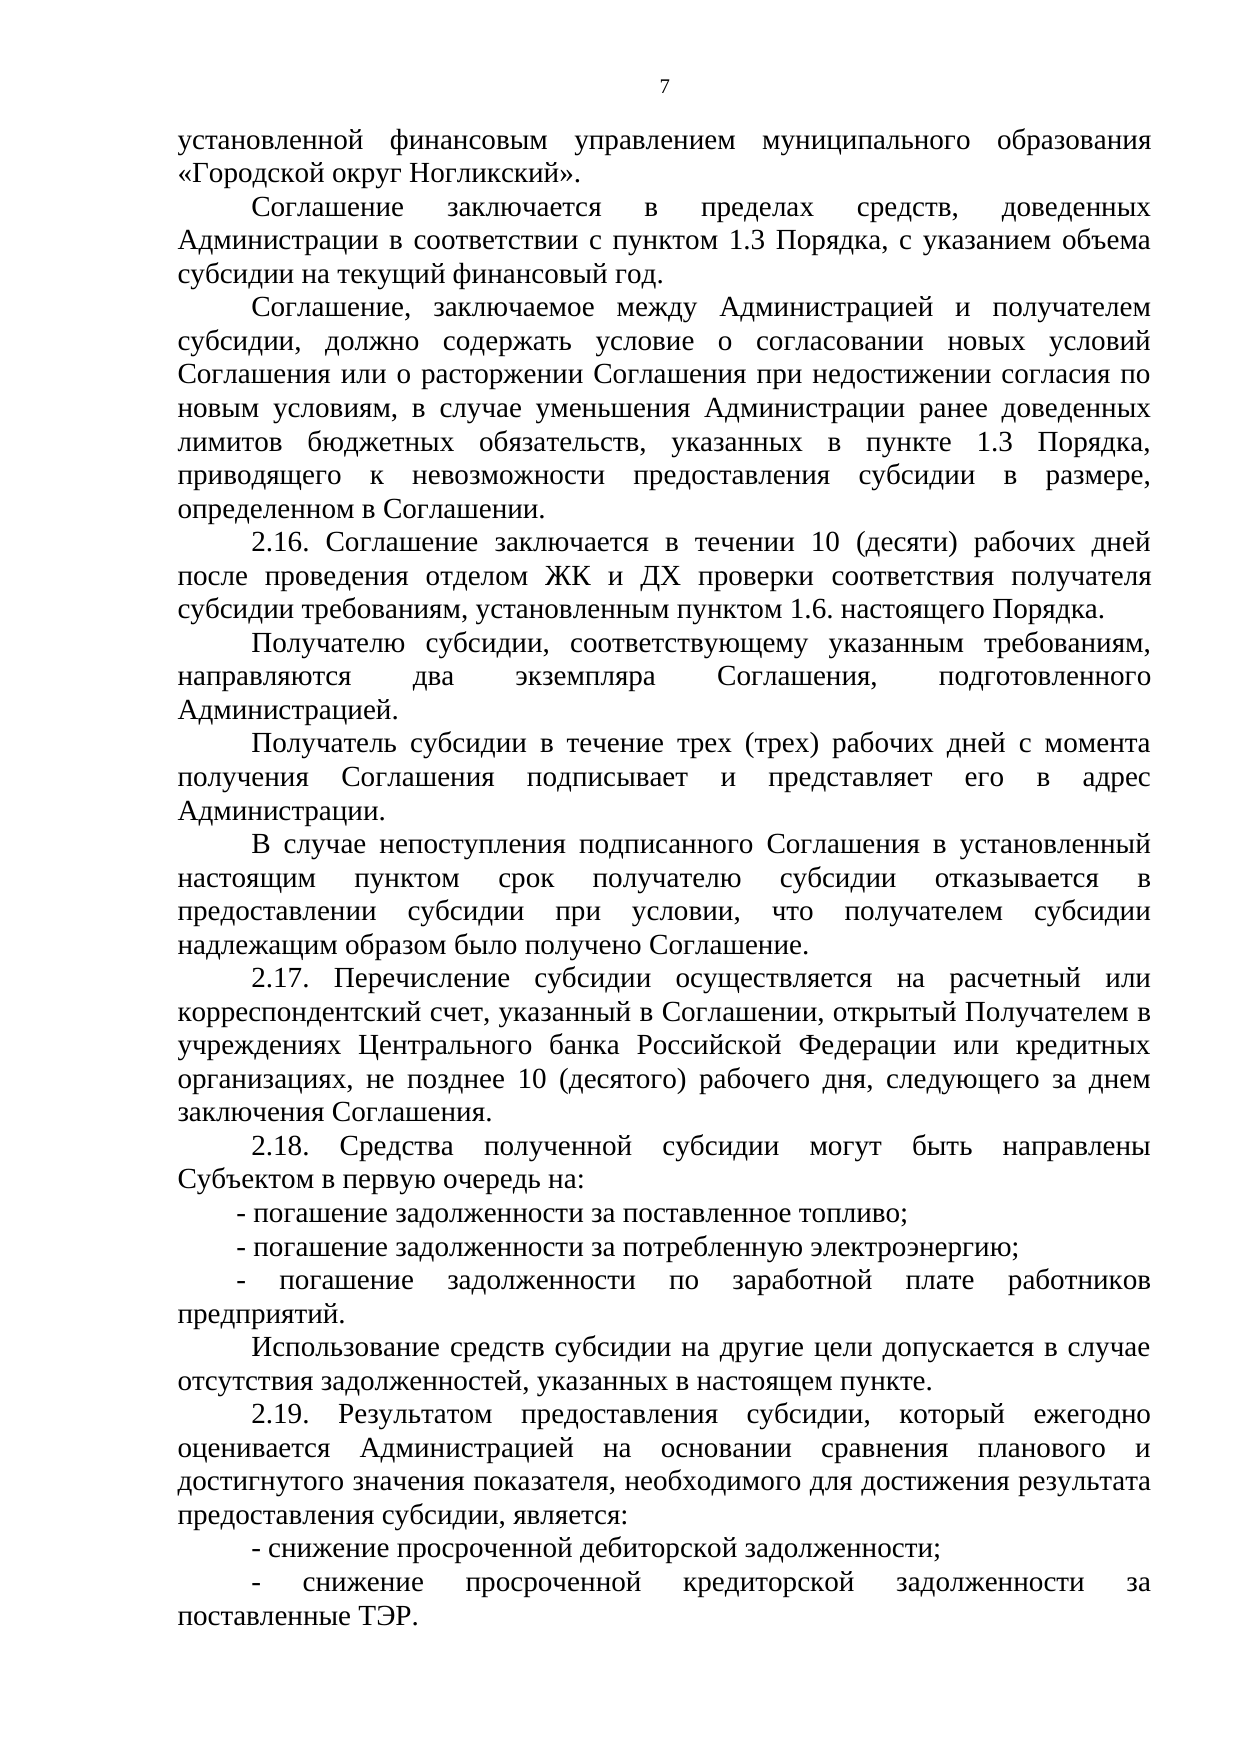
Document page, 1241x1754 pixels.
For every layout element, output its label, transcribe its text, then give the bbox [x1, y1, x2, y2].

text 2.17. Перечисление субсидии осуществляется на расчетный или корреспондентский счет, указанный в Соглашении, открытый Получателем в учреждениях Центрального банка Российской Федерации или кредитных организациях, не позднее 10 (десятого) рабочего дня, следующего за днем заключения Соглашения. [177, 960, 1152, 1128]
text - снижение просроченной кредиторской задолженности за поставленные ТЭР. [177, 1564, 1152, 1631]
text - погашение задолженности по заработной плате работников предприятий. [177, 1262, 1152, 1329]
text Получателю субсидии, соответствующему указанным требованиям, направляются два экземпляра Соглашения, подготовленного Администрацией. [177, 625, 1152, 726]
text В случае непоступления подписанного Соглашения в установленный настоящим пунктом срок получателю субсидии отказывается в предоставлении субсидии при условии, что получателем субсидии надлежащим образом было получено Соглашение. [177, 826, 1152, 960]
text - погашение задолженности за потребленную электроэнергию; [177, 1229, 1152, 1262]
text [177, 122, 1152, 189]
text Использование средств субсидии на другие цели допускается в случае отсутствия задолженностей, указанных в настоящем пункте. [177, 1329, 1152, 1396]
text Получатель субсидии в течение трех (трех) рабочих дней с момента получения Соглашения подписывает и представляет его в адрес Администрации. [177, 726, 1152, 826]
text 2.16. Соглашение заключается в течении 10 (десяти) рабочих дней после проведения отделом ЖК и ДХ проверки соответствия получателя субсидии требованиям, установленным пунктом 1.6. настоящего Порядка. [177, 524, 1152, 625]
text 2.19. Результатом предоставления субсидии, который ежегодно оценивается Администрацией на основании сравнения планового и достигнутого значения показателя, необходимого для достижения результата предоставления субсидии, является: [177, 1396, 1152, 1531]
text Соглашение, заключаемое между Администрацией и получателем субсидии, должно содержать условие о согласовании новых условий Соглашения или о расторжении Соглашения при недостижении согласия по новым условиям, в случае уменьшения Администрации ранее доведенных лимитов бюджетных обязательств, указанных в пункте 1.3 Порядка, приводящего к невозможности предоставления субсидии в размере, определенном в Соглашении. [177, 289, 1152, 524]
text 2.18. Средства полученной субсидии могут быть направлены Субъектом в первую очередь на: [177, 1128, 1152, 1195]
text - погашение задолженности за поставленное топливо; [177, 1195, 1152, 1229]
text Соглашение заключается в пределах средств, доведенных Администрации в соответствии с пунктом 1.3 Порядка, с указанием объема субсидии на текущий финансовый год. [177, 189, 1152, 289]
text - снижение просроченной дебиторской задолженности; [177, 1531, 1152, 1564]
